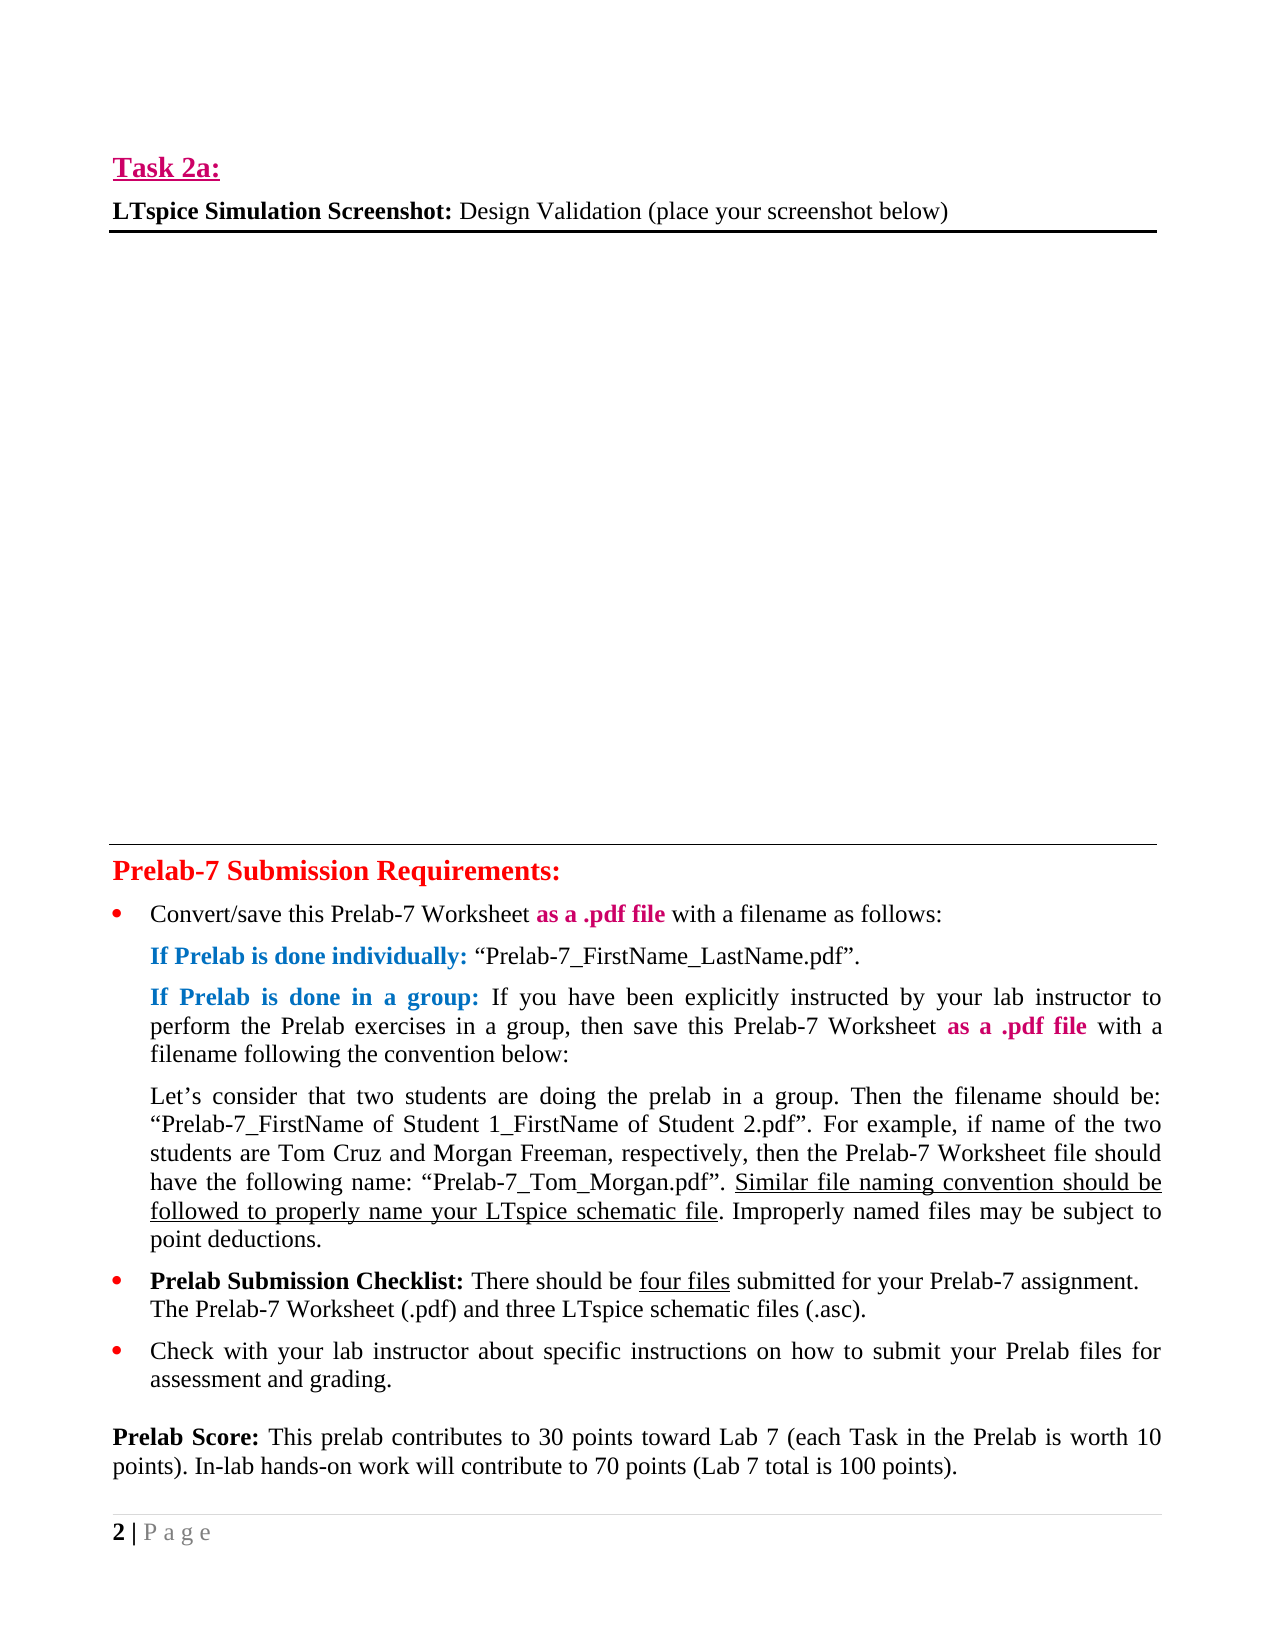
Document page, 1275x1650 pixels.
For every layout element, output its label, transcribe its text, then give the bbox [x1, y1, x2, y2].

text Task 2a: [112, 150, 1162, 183]
text Prelab-7 Submission Requirements: [112, 853, 1162, 887]
list If Prelab is done in a group: If you have been explicitly instructed by your lab instructor to perform the Prelab exercises in a group, then save this Prelab-7 Worksheet as a .pdf file with a filename following the convention below: [150, 982, 1162, 1068]
list Let’s consider that two students are doing the prelab in a group. Then the filename should be: “Prelab-7_FirstName of Student 1_FirstName of Student 2.pdf”. For example, if name of the two students are Tom Cruz and Morgan Freeman, respectively, then the Prelab-7 Worksheet file should have the following name: “Prelab-7_Tom_Morgan.pdf”. Similar file naming convention should be followed to properly name your LTspice schematic file. Improperly named files may be subject to point deductions. [150, 1081, 1162, 1253]
list Check with your lab instructor about specific instructions on how to submit your Prelab files for assessment and grading. [112, 1336, 1162, 1393]
list Prelab Submission Checklist: There should be four files submitted for your Prelab-7 assignment. The Prelab-7 Worksheet (.pdf) and three LTspice schematic files (.asc). [112, 1266, 1140, 1323]
text Prelab Score: This prelab contributes to 30 points toward Lab 7 (each Task in the Prelab is worth 10 points). In-lab hands-on work will contribute to 70 points (Lab 7 total is 100 points). [112, 1422, 1162, 1479]
text LTspice Simulation Screenshot: Design Validation (place your screenshot below) [112, 196, 1162, 225]
list Convert/save this Prelab-7 Worksheet as a .pdf file with a filename as follows: [112, 899, 1162, 928]
list If Prelab is done individually: “Prelab-7_FirstName_LastName.pdf”. [150, 941, 1162, 969]
